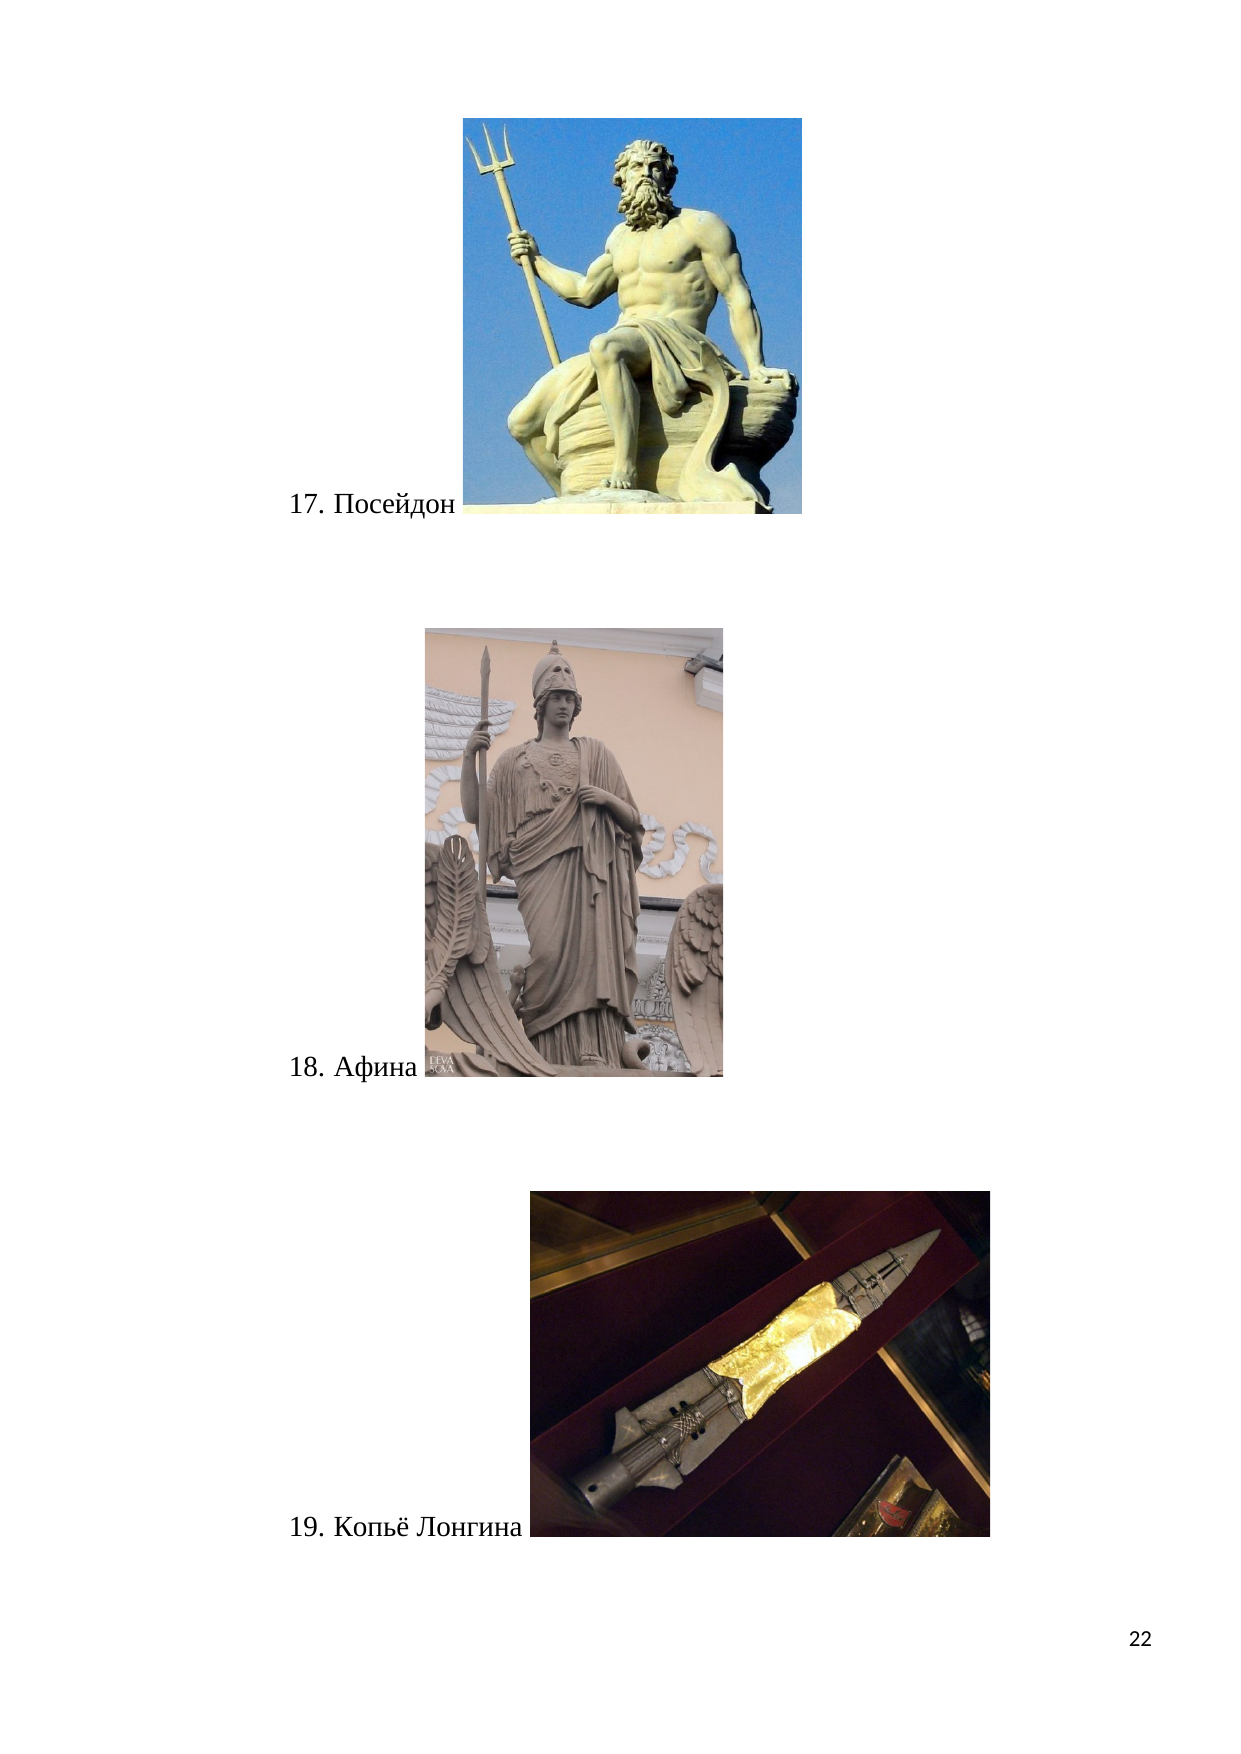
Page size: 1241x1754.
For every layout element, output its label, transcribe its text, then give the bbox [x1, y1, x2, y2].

picture [424, 628, 724, 1077]
picture [530, 1191, 991, 1537]
picture [462, 118, 802, 514]
